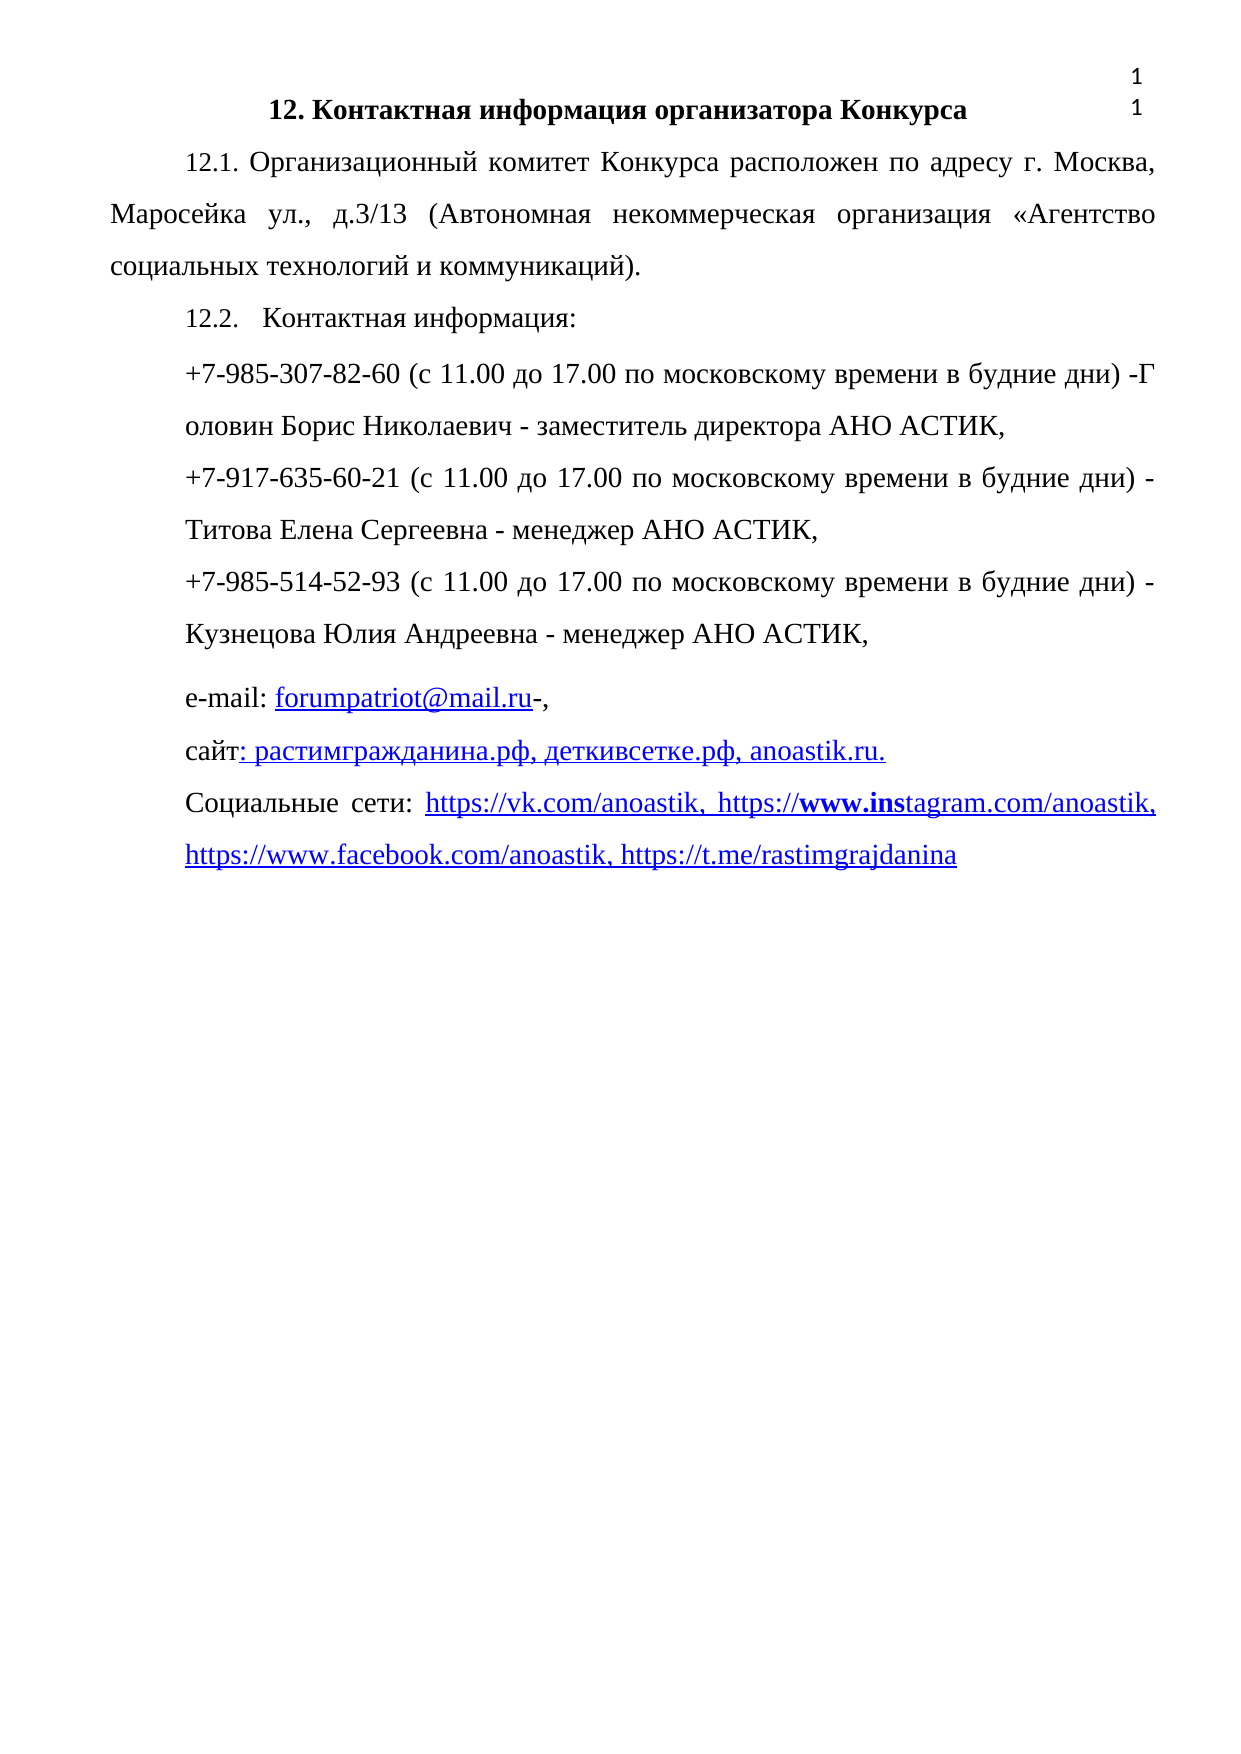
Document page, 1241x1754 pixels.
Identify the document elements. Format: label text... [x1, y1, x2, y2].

text 12. Контактная информация организатора Конкурса [110, 92, 1156, 126]
text сайт: растимгражданина.рф, деткивсетке.рф, anoastik.ru. [110, 733, 1156, 766]
text +7-917-635-60-21 (с 11.00 до 17.00 по московскому времени в будние дни) -Титова Елена Сергеевна - менеджер АНО АСТИК, [185, 460, 1156, 545]
list Контактная информация: [110, 300, 1156, 333]
text Социальные сети: https://vk.com/anoastik, https://www.instagram.com/anoastik, https://www.facebook.com/anoastik, https://t.me/rastimgrajdanina [185, 785, 1156, 871]
text e-mail: forumpatriot@mail.ru-, [110, 680, 1156, 714]
text +7-985-307-82-60 (с 11.00 до 17.00 по московскому времени в будние дни) -Г оловин Борис Николаевич - заместитель директора АНО АСТИК, [185, 356, 1156, 441]
text 12.1. Организационный комитет Конкурса расположен по адресу г. Москва, Маросейка ул., д.3/13 (Автономная некоммерческая организация «Агентство социальных технологий и коммуникаций). [110, 144, 1156, 282]
text +7-985-514-52-93 (с 11.00 до 17.00 по московскому времени в будние дни) -Кузнецова Юлия Андреевна - менеджер АНО АСТИК, [185, 564, 1156, 649]
